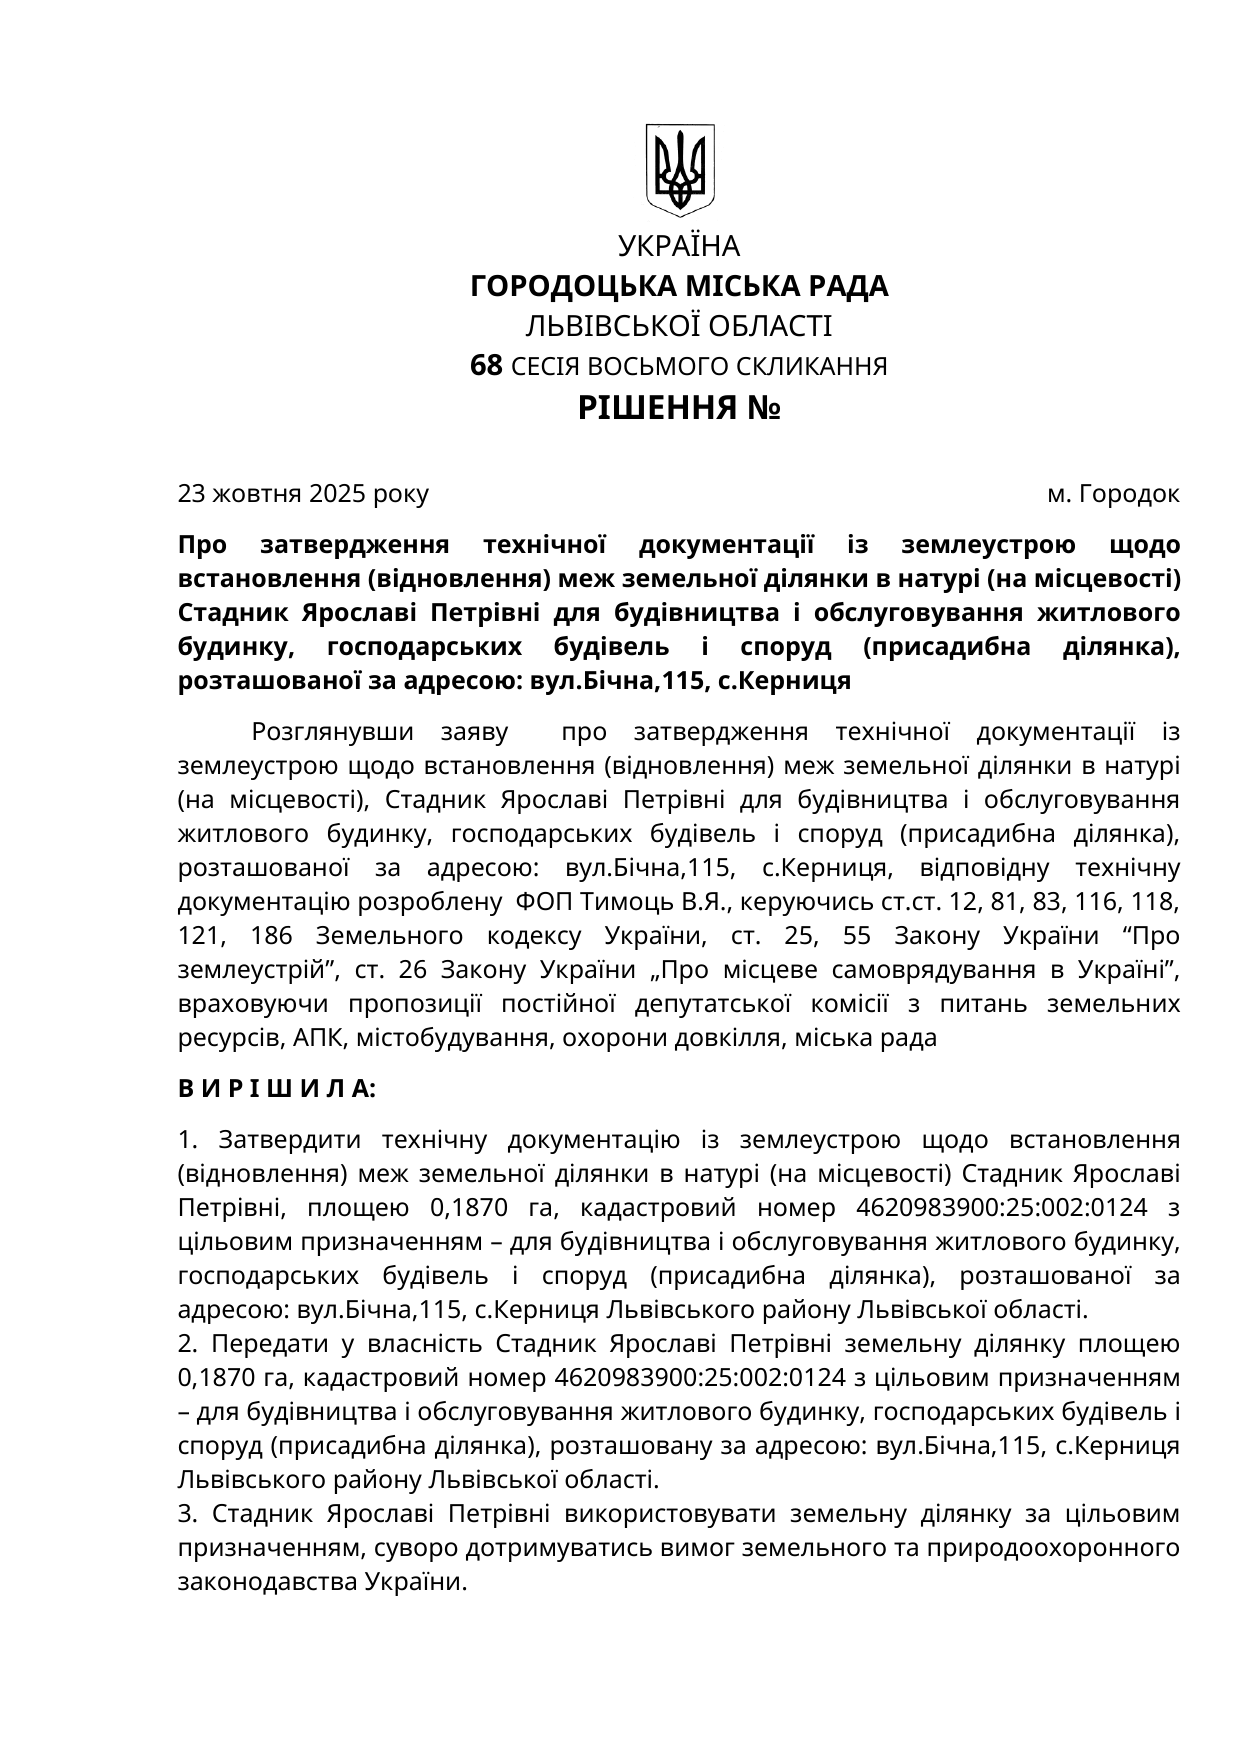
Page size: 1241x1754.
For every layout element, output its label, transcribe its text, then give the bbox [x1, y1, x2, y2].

text УКРАЇНА [177, 225, 1181, 265]
text 23 жовтня 2025 року м. Городок [177, 476, 1181, 509]
text 1. Затвердити технічну документацію із землеустрою щодо встановлення (відновлення) меж земельної ділянки в натурі (на місцевості) Стадник Ярославі Петрівні, площею 0,1870 га, кадастровий номер 4620983900:25:002:0124 з цільовим призначенням – для будівництва і обслуговування житлового будинку, господарських будівель і споруд (присадибна ділянка), розташованої за адресою: вул.Бічна,115, с.Керниця Львівського району Львівської області. [177, 1121, 1182, 1326]
text ЛЬВІВСЬКОЇ ОБЛАСТІ [177, 305, 1181, 344]
text Про затвердження технічної документації із землеустрою щодо встановлення (відновлення) меж земельної ділянки в натурі (на місцевості) Стадник Ярославі Петрівні для будівництва і обслуговування житлового будинку, господарських будівель і споруд (присадибна ділянка), розташованої за адресою: вул.Бічна,115, с.Керниця [177, 526, 1182, 697]
text 2. Передати у власність Стадник Ярославі Петрівні земельну ділянку площею 0,1870 га, кадастровий номер 4620983900:25:002:0124 з цільовим призначенням – для будівництва і обслуговування житлового будинку, господарських будівель і споруд (присадибна ділянка), розташовану за адресою: вул.Бічна,115, с.Керниця Львівського району Львівської області. [177, 1326, 1182, 1496]
text В И Р І Ш И Л А: [177, 1071, 1182, 1104]
text Розглянувши заяву про затвердження технічної документації із землеустрою щодо встановлення (відновлення) меж земельної ділянки в натурі (на місцевості), Стадник Ярославі Петрівні для будівництва і обслуговування житлового будинку, господарських будівель і споруд (присадибна ділянка), розташованої за адресою: вул.Бічна,115, с.Керниця, відповідну технічну документацію розроблену ФОП Тимоць В.Я., керуючись ст.ст. 12, 81, 83, 116, 118, 121, 186 Земельного кодексу України, ст. 25, 55 Закону України “Про землеустрій”, ст. 26 Закону України „Про місцеве самоврядування в Україні”, враховуючи пропозиції постійної депутатської комісії з питань земельних ресурсів, АПК, містобудування, охорони довкілля, міська рада [177, 713, 1182, 1054]
picture [633, 118, 726, 222]
text РІШЕННЯ № [177, 384, 1181, 429]
text 68 сесія восьмого скликання [177, 344, 1181, 384]
text 3. Стадник Ярославі Петрівні використовувати земельну ділянку за цільовим призначенням, суворо дотримуватись вимог земельного та природоохоронного законодавства України. [177, 1496, 1182, 1598]
text ГОРОДОЦЬКА МІСЬКА РАДА [177, 265, 1181, 305]
